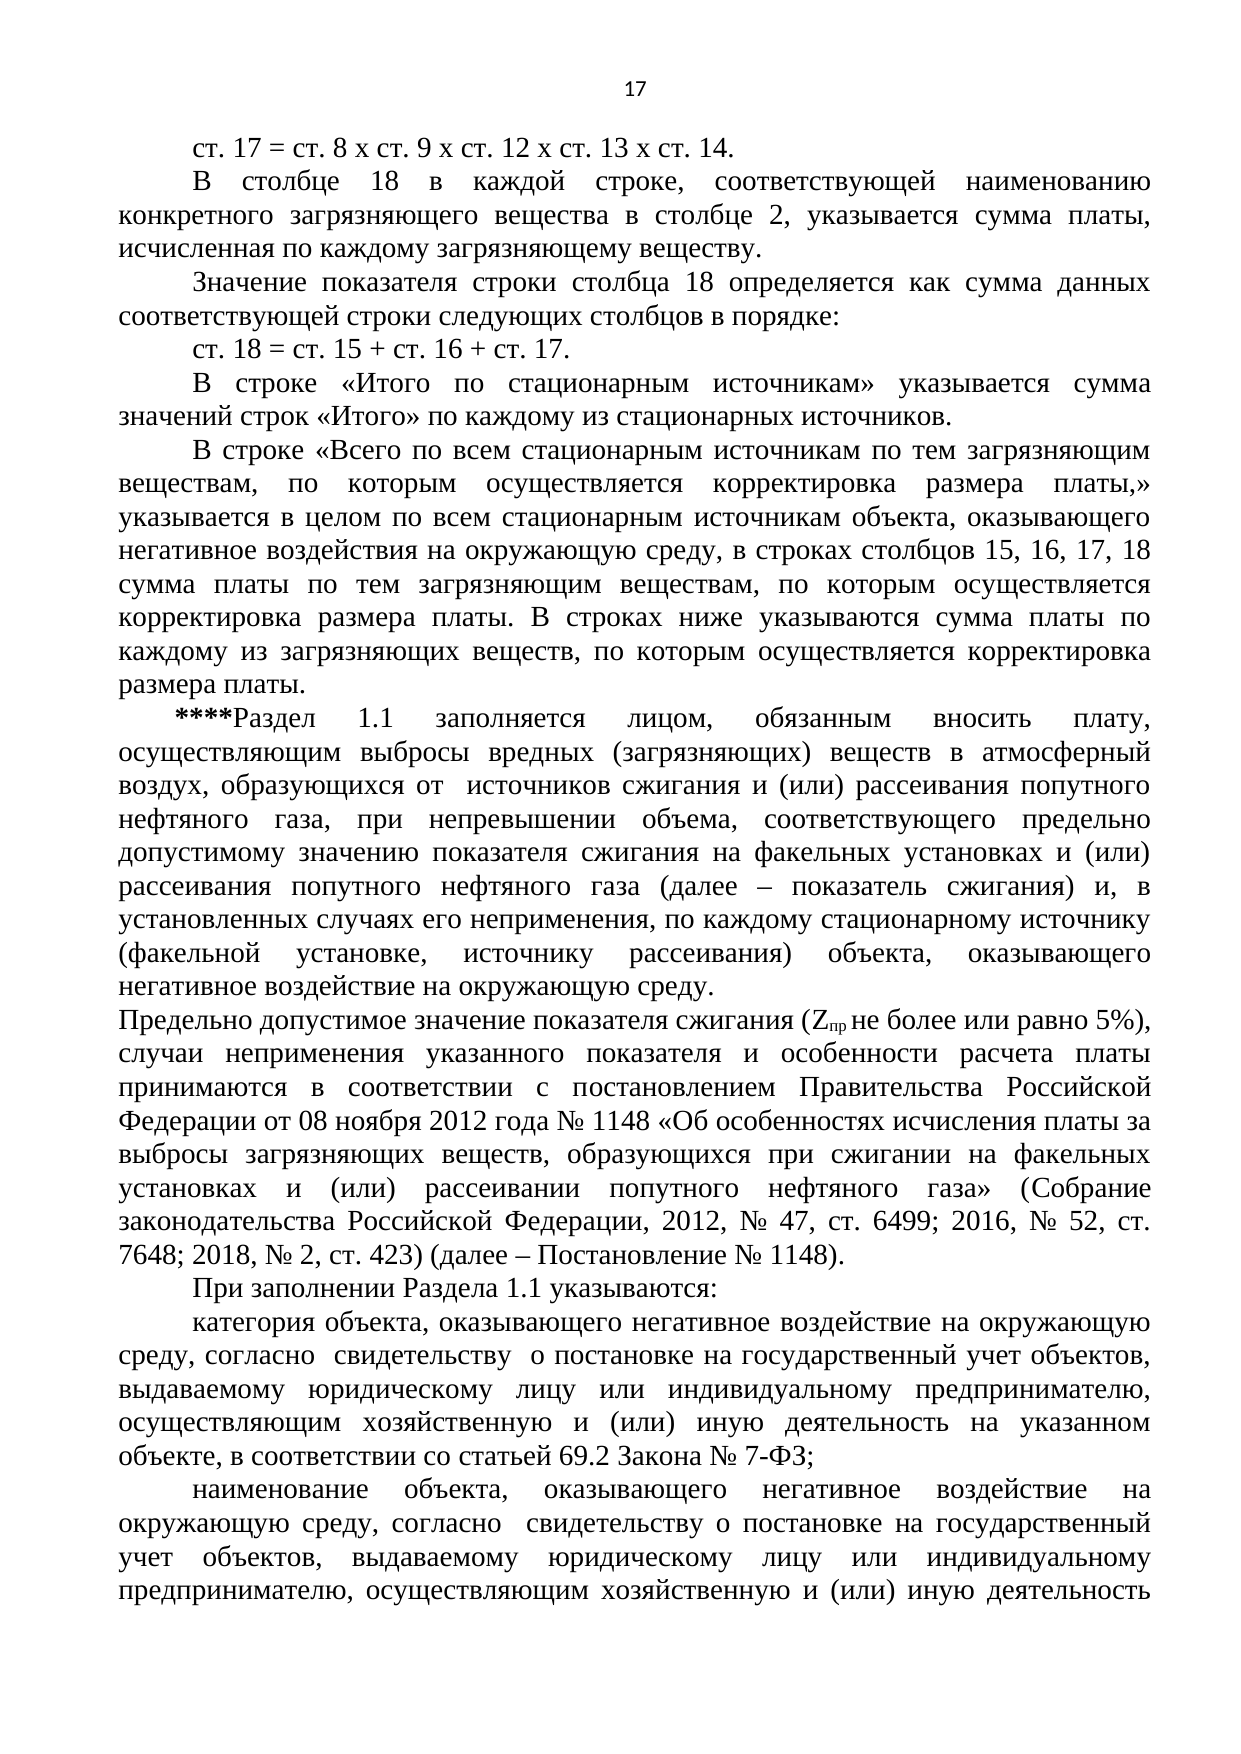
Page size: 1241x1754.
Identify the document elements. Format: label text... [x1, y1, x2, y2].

text При заполнении Раздела 1.1 указываются: [118, 1270, 1152, 1304]
text Значение показателя строки столбца 18 определяется как сумма данных соответствующей строки следующих столбцов в порядке: [118, 264, 1152, 331]
text категория объекта, оказывающего негативное воздействие на окружающую среду, согласно свидетельству о постановке на государственный учет объектов, выдаваемому юридическому лицу или индивидуальному предпринимателю, осуществляющим хозяйственную и (или) иную деятельность на указанном объекте, в соответствии со статьей 69.2 Закона № 7-ФЗ; [118, 1304, 1152, 1472]
text ст. 18 = ст. 15 + ст. 16 + ст. 17. [118, 331, 1152, 365]
text В строке «Всего по всем стационарным источникам по тем загрязняющим веществам, по которым осуществляется корректировка размера платы,» указывается в целом по всем стационарным источникам объекта, оказывающего негативное воздействия на окружающую среду, в строках столбцов 15, 16, 17, 18 сумма платы по тем загрязняющим веществам, по которым осуществляется корректировка размера платы. В строках ниже указываются сумма платы по каждому из загрязняющих веществ, по которым осуществляется корректировка размера платы. [118, 432, 1152, 700]
text В строке «Итого по стационарным источникам» указывается сумма значений строк «Итого» по каждому из стационарных источников. [118, 365, 1152, 432]
text ст. 17 = ст. 8 х ст. 9 х ст. 12 х ст. 13 х ст. 14. [118, 130, 1152, 163]
text В столбце 18 в каждой строке, соответствующей наименованию конкретного загрязняющего вещества в столбце 2, указывается сумма платы, исчисленная по каждому загрязняющему веществу. [118, 163, 1152, 264]
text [118, 1472, 1152, 1606]
text ****Раздел 1.1 заполняется лицом, обязанным вносить плату, осуществляющим выбросы вредных (загрязняющих) веществ в атмосферный воздух, образующихся от источников сжигания и (или) рассеивания попутного нефтяного газа, при непревышении объема, соответствующего предельно допустимому значению показателя сжигания на факельных установках и (или) рассеивания попутного нефтяного газа (далее – показатель сжигания) и, в установленных случаях его неприменения, по каждому стационарному источнику (факельной установке, источнику рассеивания) объекта, оказывающего негативное воздействие на окружающую среду. [118, 700, 1152, 1002]
text Предельно допустимое значение показателя сжигания (Zпр не более или равно 5%), случаи неприменения указанного показателя и особенности расчета платы принимаются в соответствии с постановлением Правительства Российской Федерации от 08 ноября 2012 года № 1148 «Об особенностях исчисления платы за выбросы загрязняющих веществ, образующихся при сжигании на факельных установках и (или) рассеивании попутного нефтяного газа» (Собрание законодательства Российской Федерации, 2012, № 47, ст. 6499; 2016, № 52, ст. 7648; 2018, № 2, ст. 423) (далее – Постановление № 1148). [118, 1002, 1152, 1270]
